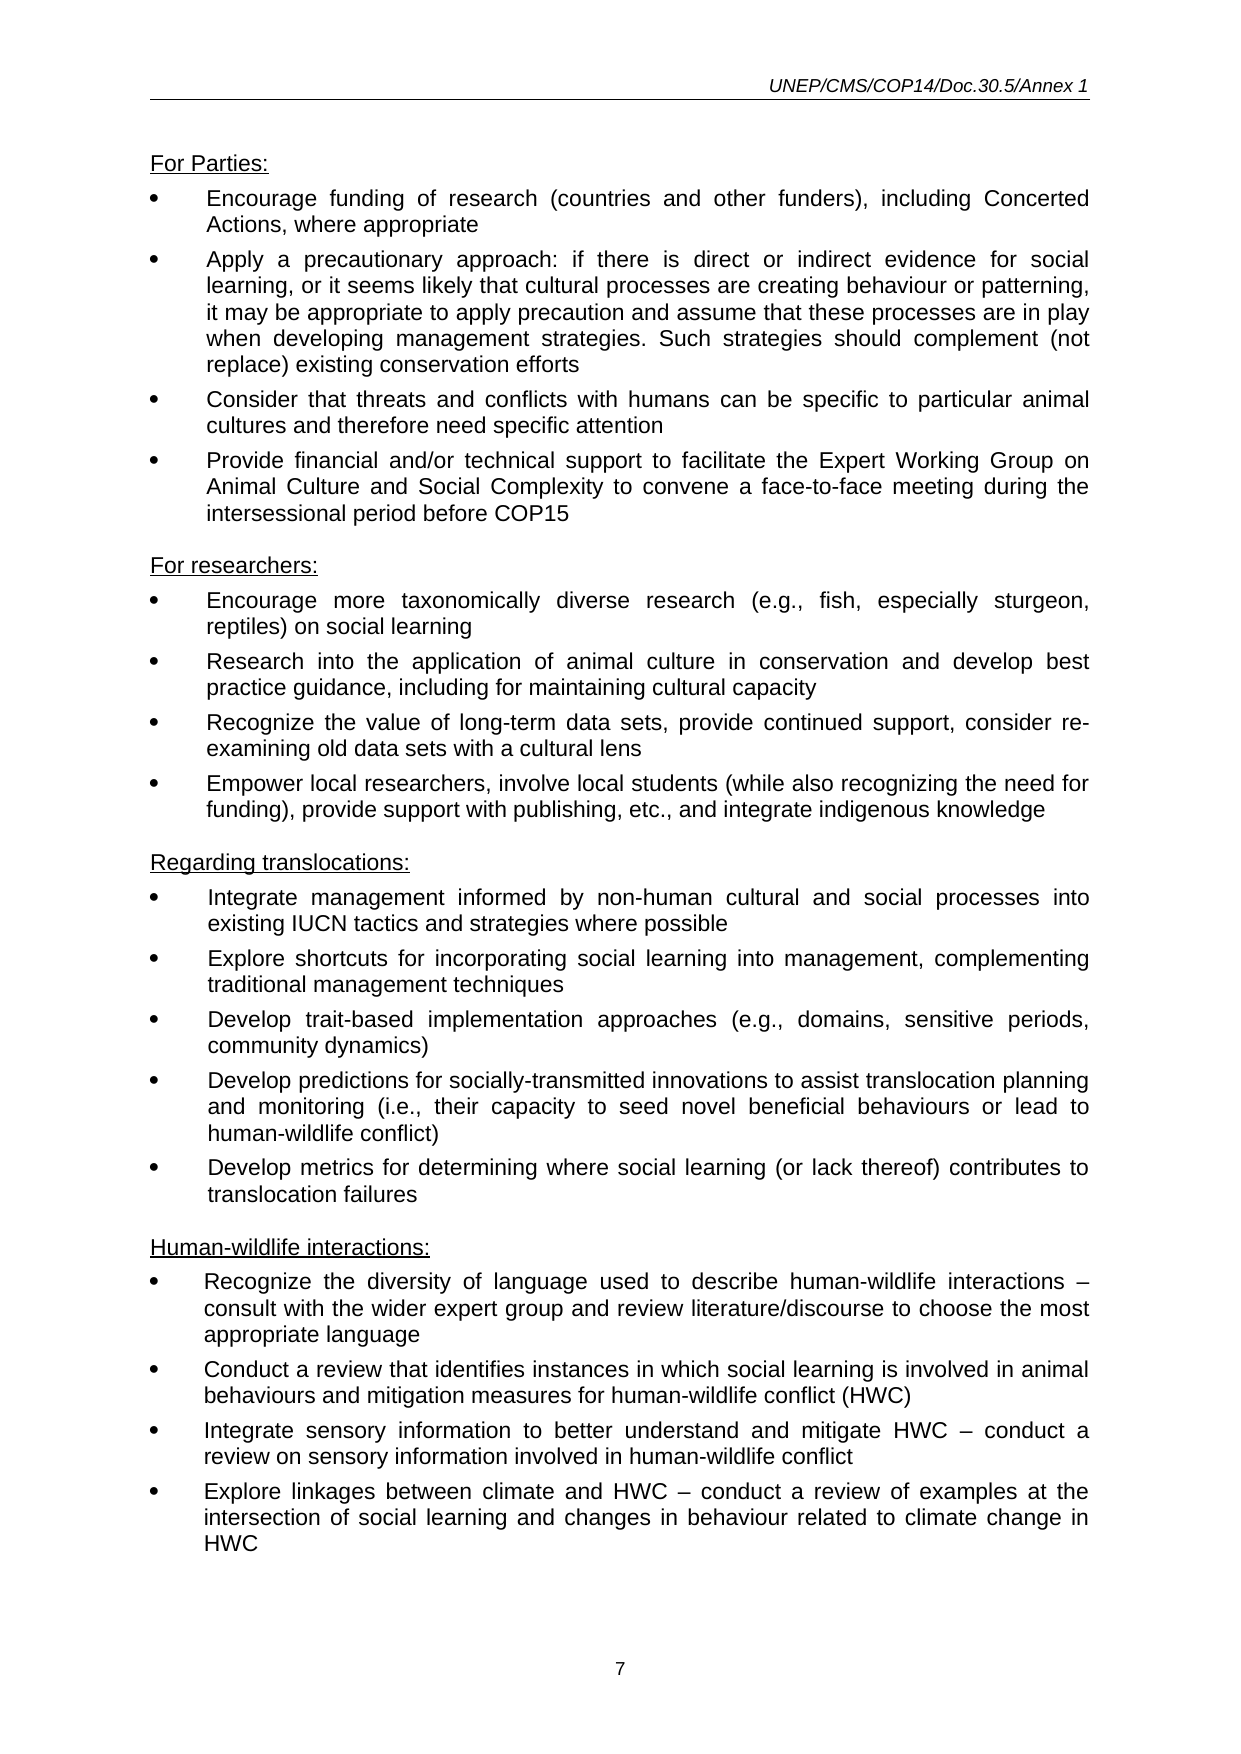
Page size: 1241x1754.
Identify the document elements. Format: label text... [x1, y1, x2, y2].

text For Parties: [150, 150, 1090, 176]
list Integrate management informed by non-human cultural and social processes into existing IUCN tactics and strategies where possible [150, 884, 1090, 937]
list Empower local researchers, involve local students (while also recognizing the need for funding), provide support with publishing, etc., and integrate indigenous knowledge [150, 770, 1090, 823]
list Explore linkages between climate and HWC – conduct a review of examples at the intersection of social learning and changes in behaviour related to climate change in HWC [150, 1478, 1090, 1557]
text Regarding translocations: [150, 849, 1090, 876]
text Human-wildlife interactions: [150, 1233, 1090, 1260]
list Develop predictions for socially-transmitted innovations to assist translocation planning and monitoring (i.e., their capacity to seed novel beneficial behaviours or lead to human-wildlife conflict) [150, 1067, 1090, 1146]
list Recognize the diversity of language used to describe human-wildlife interactions – consult with the wider expert group and review literature/discourse to choose the most appropriate language [150, 1268, 1090, 1347]
list Consider that threats and conflicts with humans can be specific to particular animal cultures and therefore need specific attention [150, 386, 1090, 438]
list Integrate sensory information to better understand and mitigate HWC – conduct a review on sensory information involved in human-wildlife conflict [150, 1417, 1090, 1469]
list Develop trait-based implementation approaches (e.g., domains, sensitive periods, community dynamics) [150, 1006, 1090, 1059]
text For researchers: [150, 552, 1090, 579]
list Apply a precautionary approach: if there is direct or indirect evidence for social learning, or it seems likely that cultural processes are creating behaviour or patterning, it may be appropriate to apply precaution and assume that these processes are in play when developing management strategies. Such strategies should complement (not replace) existing conservation efforts [150, 246, 1090, 377]
list Encourage funding of research (countries and other funders), including Concerted Actions, where appropriate [150, 185, 1090, 237]
list Encourage more taxonomically diverse research (e.g., fish, especially sturgeon, reptiles) on social learning [150, 587, 1090, 640]
list Conduct a review that identifies instances in which social learning is involved in animal behaviours and mitigation measures for human-wildlife conflict (HWC) [150, 1356, 1090, 1408]
list Research into the application of animal culture in conservation and develop best practice guidance, including for maintaining cultural capacity [150, 648, 1090, 701]
list Recognize the value of long-term data sets, provide continued support, consider re-examining old data sets with a cultural lens [150, 709, 1090, 762]
list Provide financial and/or technical support to facilitate the Expert Working Group on Animal Culture and Social Complexity to convene a face-to-face meeting during the intersessional period before COP15 [150, 447, 1090, 526]
list Explore shortcuts for incorporating social learning into management, complementing traditional management techniques [150, 945, 1090, 998]
list Develop metrics for determining where social learning (or lack thereof) contributes to translocation failures [150, 1154, 1090, 1207]
